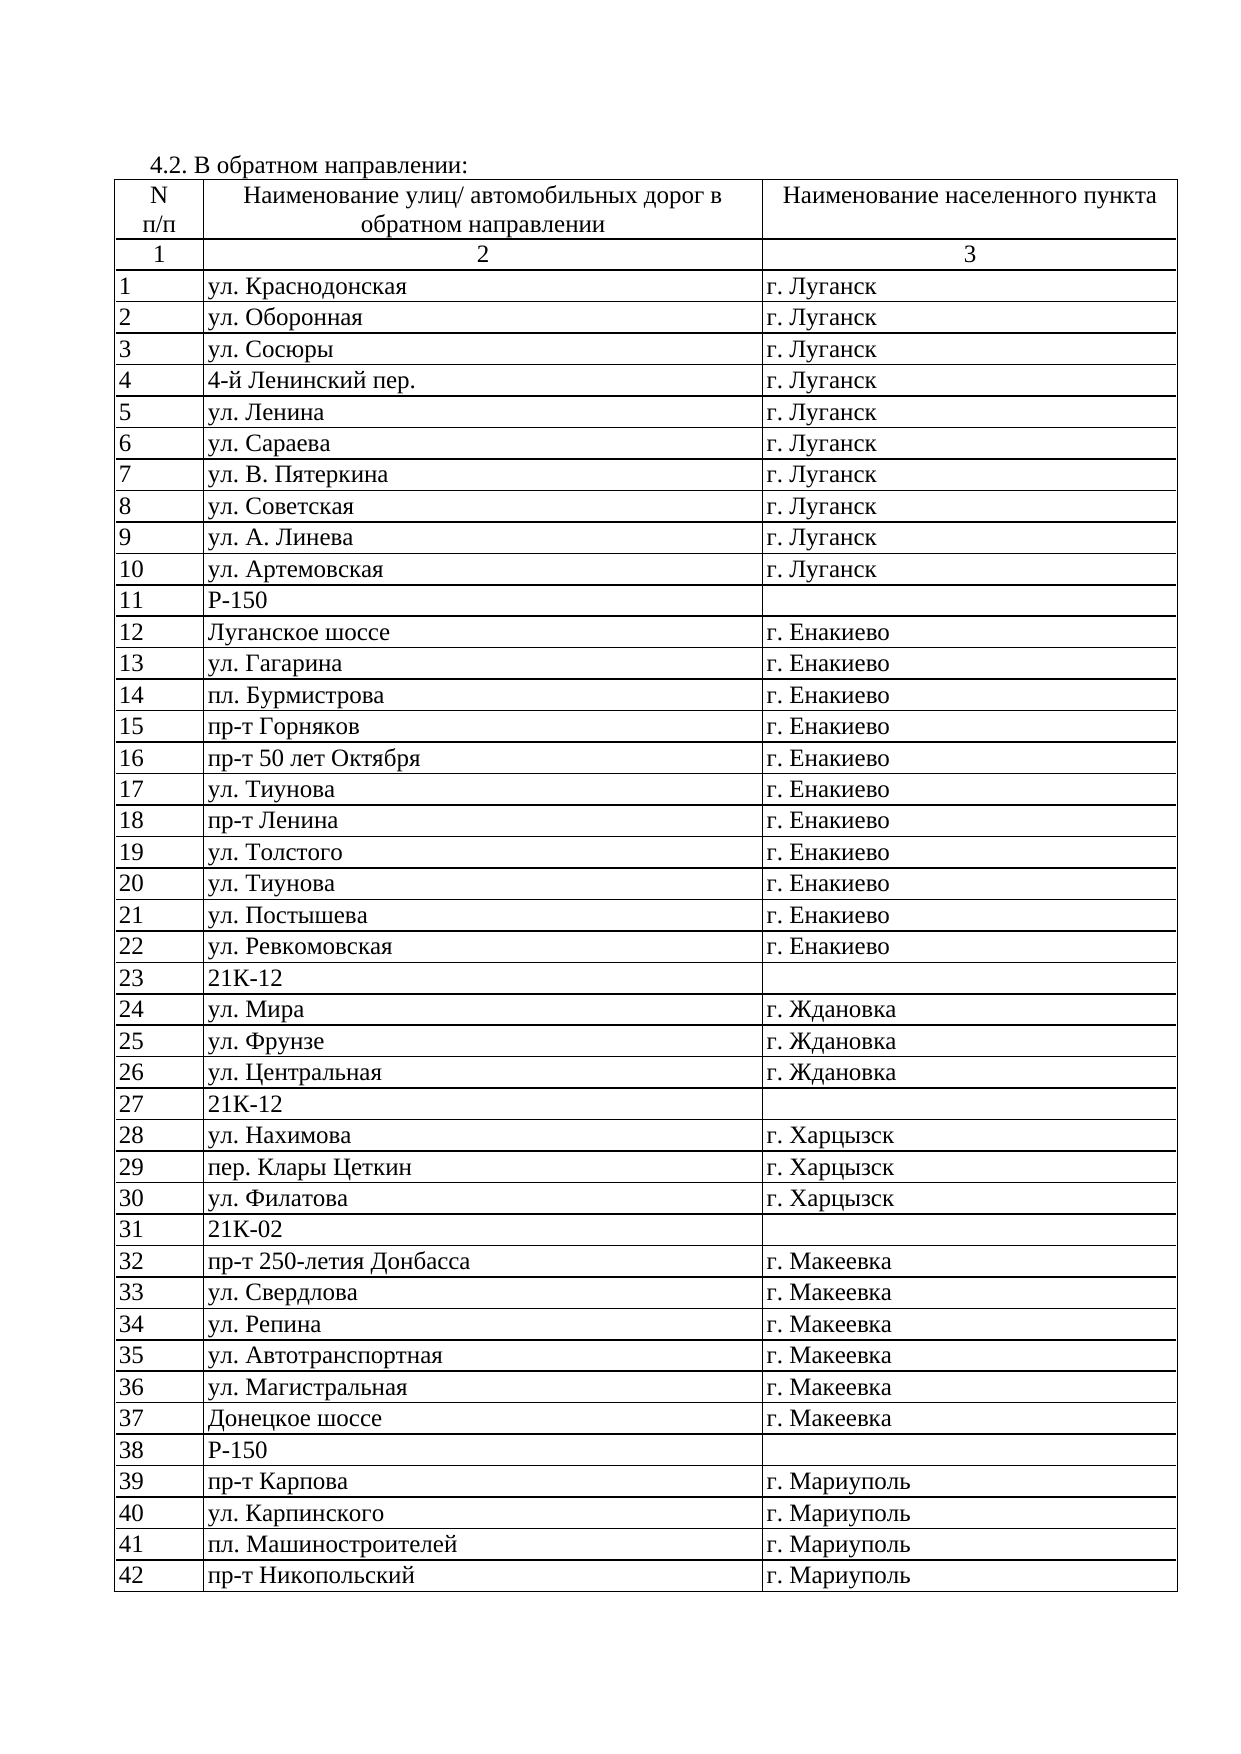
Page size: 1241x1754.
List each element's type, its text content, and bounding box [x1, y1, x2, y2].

table_cell [763, 1213, 1177, 1244]
table_cell г. Мариуполь [763, 1528, 1177, 1559]
table_cell г. Луганск [763, 269, 1177, 301]
table_cell пер. Клары Цеткин [204, 1152, 762, 1182]
table_cell [763, 584, 1177, 615]
table_cell ул. Карпинского [204, 1498, 762, 1528]
table_cell г. Енакиево [763, 804, 1177, 836]
table_cell 25 [115, 1025, 203, 1056]
table_cell Р-150 [204, 1435, 762, 1465]
table_cell ул. Магистральная [204, 1372, 762, 1402]
table_cell 11 [115, 585, 203, 615]
table_cell 37 [115, 1403, 203, 1433]
table_cell г. Харцызск [763, 1119, 1177, 1150]
table_cell 9 [115, 522, 203, 552]
table_cell г. Мариуполь [763, 1496, 1177, 1528]
table_cell 4 [115, 365, 203, 395]
table_cell 2 [204, 240, 762, 269]
table_cell 8 [115, 491, 203, 521]
table_cell г. Харцызск [763, 1150, 1177, 1182]
table_cell ул. Автотранспортная [204, 1341, 762, 1370]
table_cell г. Енакиево [763, 741, 1177, 773]
table_cell г. Луганск [763, 301, 1177, 332]
table_cell пл. Бурмистрова [204, 680, 762, 710]
table_cell 15 [115, 711, 203, 741]
table_cell 20 [115, 868, 203, 898]
table_cell Р-150 [204, 586, 762, 615]
table_cell ул. Толстого [204, 837, 762, 867]
table_cell 19 [115, 837, 203, 867]
table_header Наименование населенного пункта [763, 180, 1177, 238]
table_cell 32 [115, 1246, 203, 1276]
table_cell 6 [115, 428, 203, 458]
text 4.2. В обратном направлении: [150, 150, 1090, 179]
table_cell ул. Мира [204, 995, 762, 1024]
table_cell [763, 1433, 1177, 1465]
table_cell 14 [115, 679, 203, 710]
table_cell ул. Филатова [204, 1183, 762, 1213]
table_cell 36 [115, 1371, 203, 1402]
table_cell ул. Тиунова [204, 869, 762, 898]
table_cell ул. Артемовская [204, 554, 762, 584]
table_cell г. Луганск [763, 427, 1177, 458]
table_cell ул. Сараева [204, 428, 762, 458]
table_cell [763, 961, 1177, 993]
table_cell пр-т Ленина [204, 806, 762, 836]
table_cell 38 [115, 1434, 203, 1465]
table_cell г. Енакиево [763, 647, 1177, 678]
table_cell ул. В. Пятеркина [204, 460, 762, 489]
table_cell г. Харцызск [763, 1182, 1177, 1213]
table_cell 30 [115, 1183, 203, 1213]
table_cell г. Макеевка [763, 1276, 1177, 1307]
table_cell ул. Сосюры [204, 334, 762, 364]
table_cell пр-т Горняков [204, 711, 762, 741]
table_cell г. Енакиево [763, 678, 1177, 710]
table_cell г. Макеевка [763, 1339, 1177, 1370]
table_cell г. Енакиево [763, 615, 1177, 647]
table_cell г. Мариуполь [763, 1559, 1177, 1591]
table_cell 21К-12 [204, 963, 762, 993]
table_cell 5 [115, 396, 203, 427]
table_cell ул. Оборонная [204, 302, 762, 332]
table_cell ул. Фрунзе [204, 1026, 762, 1056]
table_cell ул. Центральная [204, 1057, 762, 1087]
table_cell ул. Постышева [204, 900, 762, 930]
table_cell 26 [115, 1057, 203, 1087]
table_cell ул. Советская [204, 491, 762, 521]
table_cell г. Енакиево [763, 710, 1177, 741]
table_cell 29 [115, 1151, 203, 1182]
table_cell г. Луганск [763, 395, 1177, 427]
table_cell г. Ждановка [763, 1056, 1177, 1087]
table_cell г. Луганск [763, 364, 1177, 395]
table_cell г. Луганск [763, 332, 1177, 364]
table_cell 39 [115, 1466, 203, 1496]
table_cell 2 [115, 302, 203, 332]
table_cell 35 [115, 1340, 203, 1370]
table_cell г. Луганск [763, 490, 1177, 521]
table_cell г. Макеевка [763, 1245, 1177, 1276]
table_cell 33 [115, 1277, 203, 1307]
table_cell г. Луганск [763, 553, 1177, 584]
table_cell пр-т Карпова [204, 1466, 762, 1496]
table_cell г. Луганск [763, 521, 1177, 552]
table_cell Донецкое шоссе [204, 1403, 762, 1433]
table_cell 41 [115, 1529, 203, 1559]
table_cell 24 [115, 994, 203, 1024]
table_cell пл. Машиностроителей [204, 1529, 762, 1559]
table_cell 18 [115, 805, 203, 836]
table_header N п/п [115, 180, 203, 238]
table_cell 1 [115, 270, 203, 301]
table_cell ул. Гагарина [204, 648, 762, 678]
table_cell 28 [115, 1120, 203, 1150]
table_cell г. Макеевка [763, 1370, 1177, 1402]
table_cell 27 [115, 1088, 203, 1119]
table_cell 12 [115, 616, 203, 647]
table_cell 3 [763, 238, 1177, 269]
table_cell 4-й Ленинский пер. [204, 365, 762, 395]
table_cell г. Енакиево [763, 867, 1177, 898]
table_cell 34 [115, 1309, 203, 1339]
table_cell ул. Ревкомовская [204, 932, 762, 961]
table_cell г. Енакиево [763, 899, 1177, 930]
table_cell [763, 1087, 1177, 1119]
table_cell г. Енакиево [763, 930, 1177, 961]
table_cell ул. Ленина [204, 397, 762, 427]
table_cell 23 [115, 963, 203, 993]
table_cell 10 [115, 554, 203, 584]
table_cell ул. Репина [204, 1309, 762, 1339]
table_cell г. Луганск [763, 458, 1177, 489]
table_cell ул. Нахимова [204, 1120, 762, 1150]
table_cell 21К-12 [204, 1089, 762, 1119]
table_cell ул. Свердлова [204, 1278, 762, 1307]
table_cell 7 [115, 459, 203, 489]
table_cell 40 [115, 1497, 203, 1528]
table_cell г. Макеевка [763, 1308, 1177, 1339]
table_cell 17 [115, 774, 203, 804]
table_cell г. Ждановка [763, 993, 1177, 1024]
table_cell ул. Тиунова [204, 774, 762, 804]
table_cell пр-т 50 лет Октября [204, 743, 762, 773]
table_cell 22 [115, 931, 203, 961]
table_cell пр-т Никопольский [204, 1561, 762, 1591]
table_cell 21К-02 [204, 1215, 762, 1244]
table_cell г. Мариуполь [763, 1465, 1177, 1496]
table_cell 3 [115, 333, 203, 364]
table_cell г. Енакиево [763, 836, 1177, 867]
table_cell г. Макеевка [763, 1402, 1177, 1433]
table_cell г. Ждановка [763, 1024, 1177, 1056]
table_cell ул. Краснодонская [204, 271, 762, 301]
table_cell 31 [115, 1214, 203, 1244]
table_cell 16 [115, 742, 203, 773]
table_cell Луганское шоссе [204, 617, 762, 647]
table_cell 21 [115, 900, 203, 930]
table_cell 13 [115, 648, 203, 678]
table_header Наименование улиц/ автомобильных дорог в обратном направлении [204, 180, 762, 238]
table_cell пр-т 250-летия Донбасса [204, 1246, 762, 1276]
table_cell г. Енакиево [763, 773, 1177, 804]
table_cell 42 [115, 1560, 203, 1591]
table_cell 1 [115, 239, 203, 269]
table_cell ул. А. Линева [204, 523, 762, 552]
